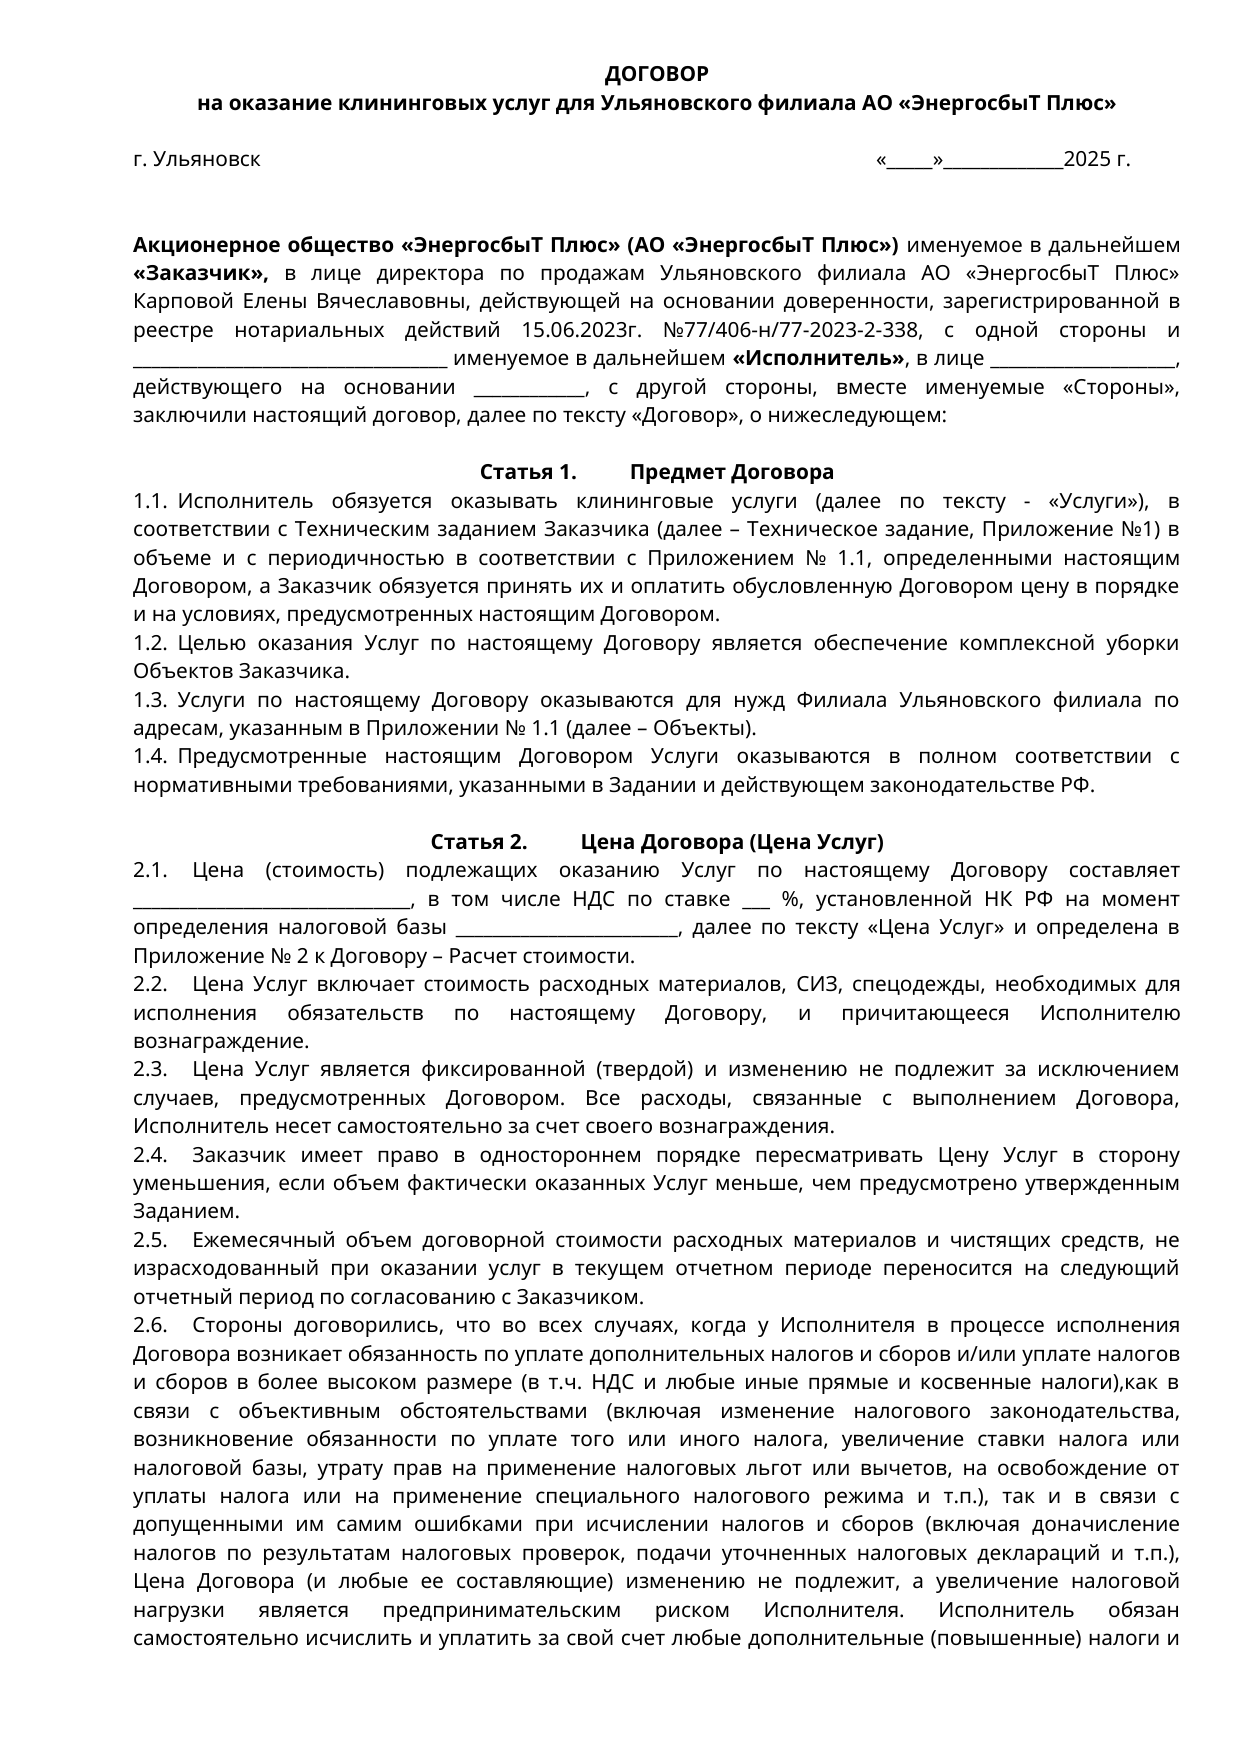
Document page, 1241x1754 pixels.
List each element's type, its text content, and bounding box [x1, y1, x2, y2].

list Заказчик имеет право в одностороннем порядке пересматривать Цену Услуг в сторону уменьшения, если объем фактически оказанных Услуг меньше, чем предусмотрено утвержденным Заданием. [133, 1140, 1181, 1225]
list Цена Услуг включает стоимость расходных материалов, СИЗ, спецодежды, необходимых для исполнения обязательств по настоящему Договору, и причитающееся Исполнителю вознаграждение. [133, 969, 1181, 1054]
list Целью оказания Услуг по настоящему Договору является обеспечение комплексной уборки Объектов Заказчика. [133, 628, 1181, 685]
text Акционерное общество «ЭнергосбыТ Плюс» (АО «ЭнергосбыТ Плюс») именуемое в дальнейшем «Заказчик», в лице директора по продажам Ульяновского филиала АО «ЭнергосбыТ Плюс» Карповой Елены Вячеславовны, действующей на основании доверенности, зарегистрированной в реестре нотариальных действий 15.06.2023г. №77/406-н/77-2023-2-338, с одной стороны и __________________________________ именуемое в дальнейшем «Исполнитель», в лице ____________________, действующего на основании ____________, с другой стороны, вместе именуемые «Стороны», заключили настоящий договор, далее по тексту «Договор», о нижеследующем: [133, 230, 1181, 429]
text г. Ульяновск «_____»_____________2025 г. [133, 144, 1181, 173]
subtitle Цена Договора (Цена Услуг) [133, 827, 1181, 855]
list Цена Услуг является фиксированной (твердой) и изменению не подлежит за исключением случаев, предусмотренных Договором. Все расходы, связанные с выполнением Договора, Исполнитель несет самостоятельно за счет своего вознаграждения. [133, 1054, 1181, 1140]
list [133, 1310, 1181, 1652]
text ДОГОВОР [133, 59, 1181, 88]
list Цена (стоимость) подлежащих оказанию Услуг по настоящему Договору составляет ______________________________, в том числе НДС по ставке ___ %, установленной НК РФ на момент определения налоговой базы ________________________, далее по тексту «Цена Услуг» и определена в Приложение № 2 к Договору – Расчет стоимости. [133, 855, 1181, 969]
list Услуги по настоящему Договору оказываются для нужд Филиала Ульяновского филиала по адресам, указанным в Приложении № 1.1 (далее – Объекты). [133, 685, 1181, 742]
subtitle Предмет Договора [133, 457, 1181, 486]
list Ежемесячный объем договорной стоимости расходных материалов и чистящих средств, не израсходованный при оказании услуг в текущем отчетном периоде переносится на следующий отчетный период по согласованию с Заказчиком. [133, 1225, 1181, 1310]
text на оказание клининговых услуг для Ульяновского филиала АО «ЭнергосбыТ Плюс» [133, 88, 1181, 116]
list Предусмотренные настоящим Договором Услуги оказываются в полном соответствии с нормативными требованиями, указанными в Задании и действующем законодательстве РФ. [133, 742, 1181, 798]
list Исполнитель обязуется оказывать клининговые услуги (далее по тексту - «Услуги»), в соответствии с Техническим заданием Заказчика (далее – Техническое задание, Приложение №1) в объеме и с периодичностью в соответствии с Приложением № 1.1, определенными настоящим Договором, а Заказчик обязуется принять их и оплатить обусловленную Договором цену в порядке и на условиях, предусмотренных настоящим Договором. [133, 486, 1181, 628]
